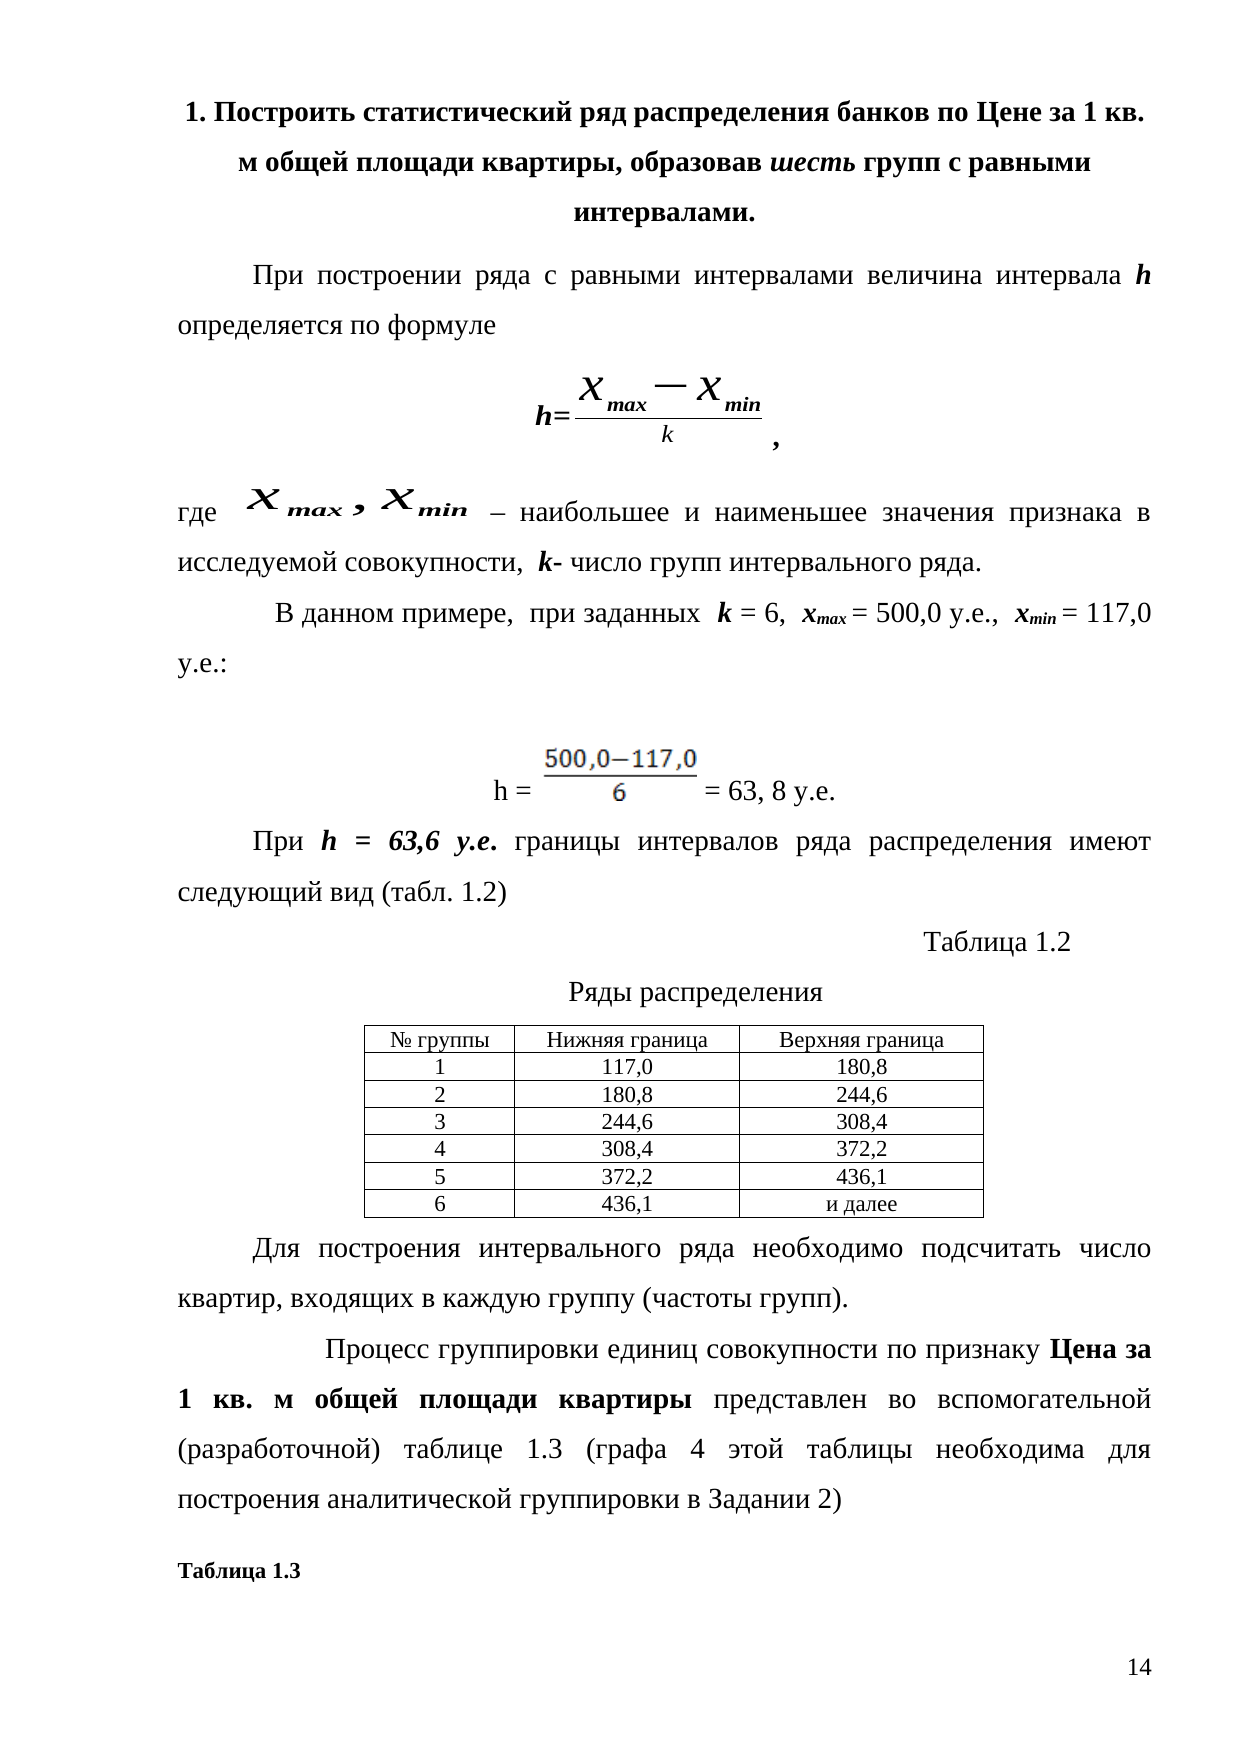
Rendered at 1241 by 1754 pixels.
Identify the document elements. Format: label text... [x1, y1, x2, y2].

table_cell 4 [365, 1135, 514, 1162]
table_cell 180,8 [515, 1081, 739, 1107]
table_cell 5 [365, 1163, 514, 1189]
picture [538, 745, 697, 801]
table_cell 244,6 [515, 1108, 739, 1134]
table_cell 436,1 [740, 1163, 983, 1189]
text При построении ряда с равными интервалами величина интервала h определяется по формуле [177, 257, 1152, 341]
text где – наибольшее и наименьшее значения признака в исследуемой совокупности, k- число групп интервального ряда. [177, 470, 1152, 578]
table_cell 308,4 [740, 1108, 983, 1134]
table_cell 117,0 [515, 1053, 739, 1079]
table_cell 180,8 [740, 1053, 983, 1079]
text 1. Построить статистический ряд распределения банков по Цене за общей площади квартиры, образовав шесть групп с равными интервалами. [177, 94, 1152, 228]
table_cell 3 [365, 1108, 514, 1134]
table_cell 244,6 [740, 1081, 983, 1107]
text Ряды распределения [177, 974, 1139, 1008]
table_cell 372,2 [740, 1135, 983, 1162]
table_header Нижняя граница [515, 1026, 739, 1052]
table_cell 372,2 [515, 1163, 739, 1189]
text Таблица 1.2 [177, 924, 1139, 958]
text При h = 63,6 у.е. границы интервалов ряда распределения имеют следующий вид (табл. 1.2) [177, 823, 1152, 907]
table_cell 2 [365, 1081, 514, 1107]
table_header № группы [365, 1026, 514, 1052]
table_cell и далее [740, 1190, 983, 1217]
text h = = 63, 8 у.е. [177, 746, 1152, 807]
table_cell 1 [365, 1053, 514, 1079]
text В данном примере, при заданных k = 6, xmax = 500,0 у.е., xmin = 117,0 у.е.: [177, 595, 1152, 678]
table_cell 308,4 [515, 1135, 739, 1162]
text Для построения интервального ряда необходимо подсчитать число квартир, входящих в каждую группу (частоты групп). Процесс группировки единиц совокупности по признаку Цена за общей площади квартиры представлен во вспомогательной (разработочной) таблице 1.3 (графа 4 этой таблицы необходима для построения аналитической группировки в Задании 2) [177, 1230, 1152, 1515]
table_cell 6 [365, 1190, 514, 1217]
table_cell 436,1 [515, 1190, 739, 1217]
subtitle Таблица 1.3 [177, 1557, 1120, 1583]
table_header Верхняя граница [740, 1026, 983, 1052]
text , [177, 358, 1157, 453]
